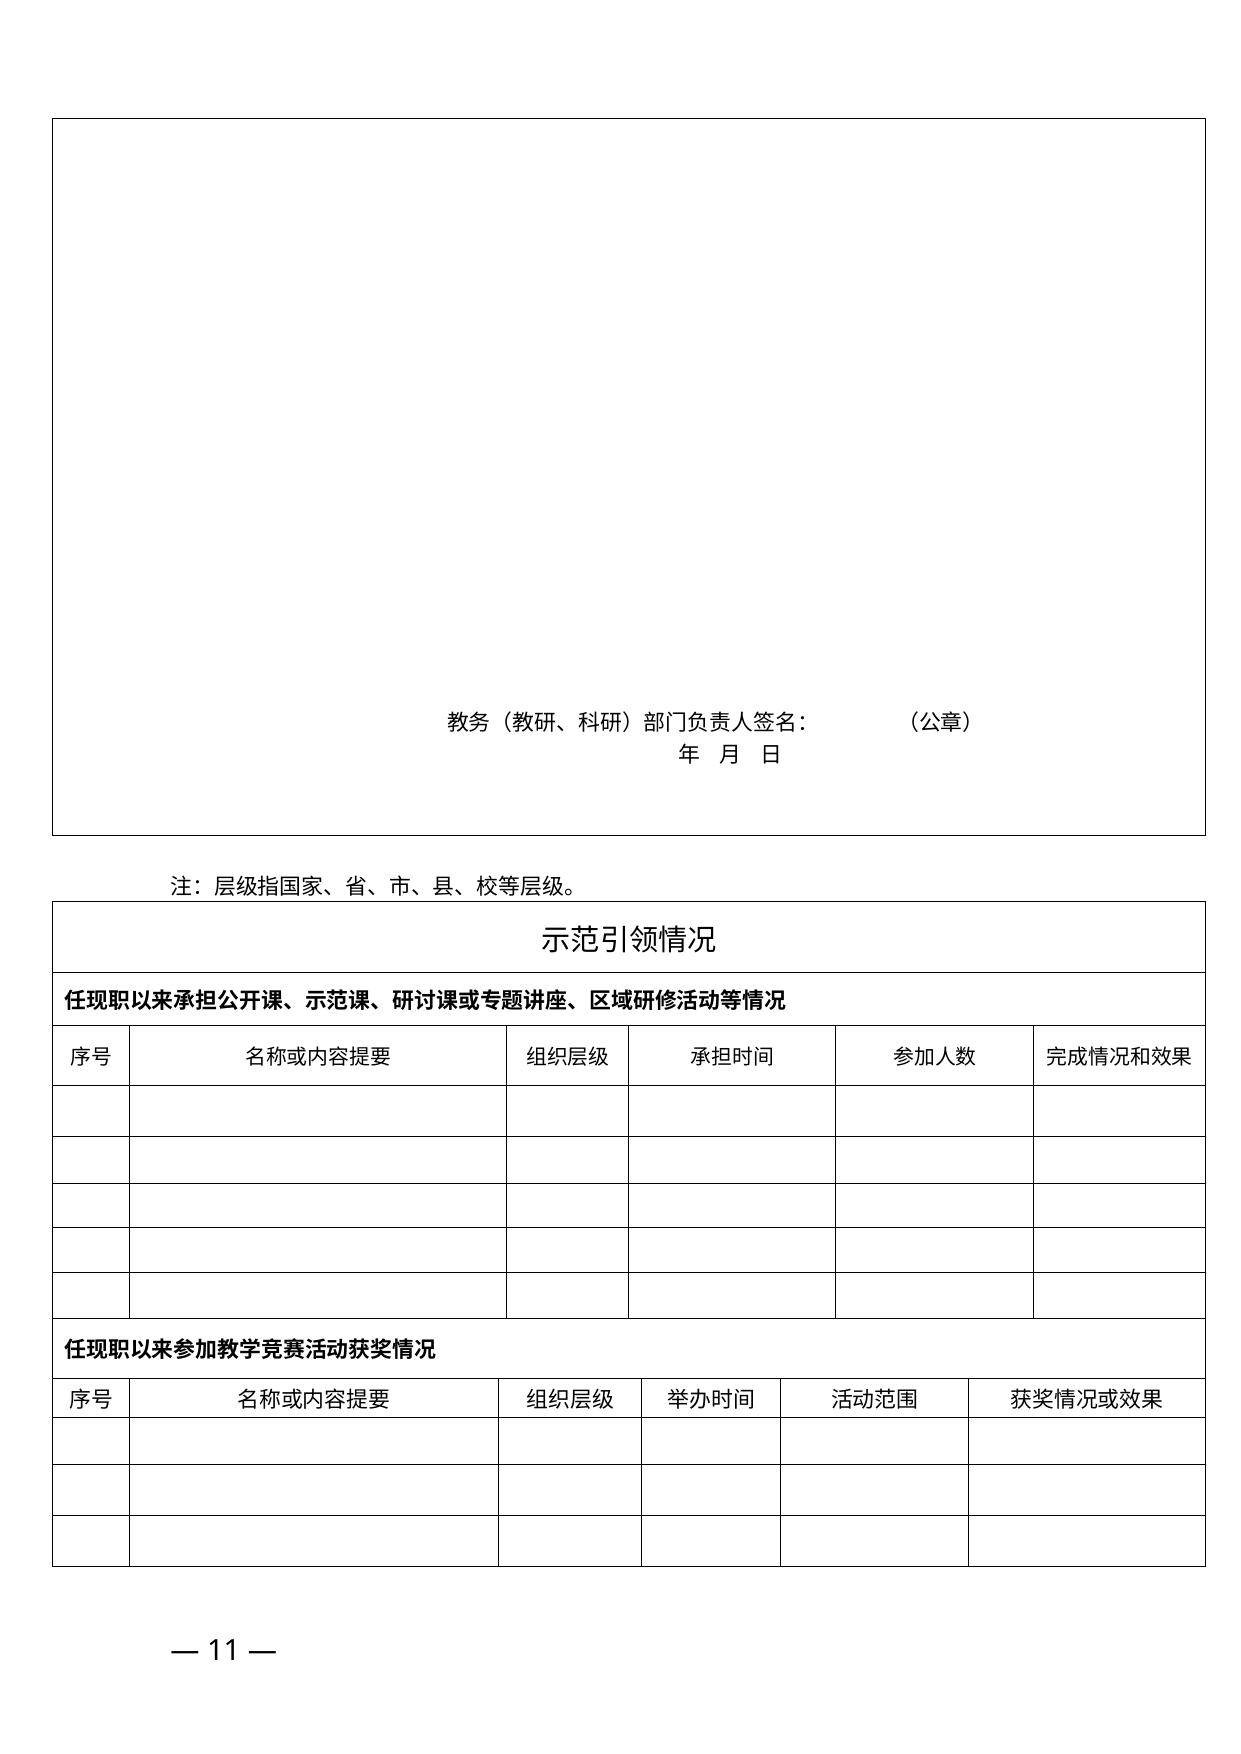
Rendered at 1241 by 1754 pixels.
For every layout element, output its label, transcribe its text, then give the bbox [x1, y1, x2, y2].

table_cell [781, 1465, 968, 1515]
table_cell [642, 1418, 780, 1464]
table_cell [499, 1418, 641, 1464]
table_cell [507, 1273, 628, 1318]
table_cell [836, 1184, 1033, 1227]
table_cell [781, 1418, 968, 1464]
table_cell [1034, 1184, 1205, 1227]
table_cell [53, 1418, 129, 1464]
table_cell [836, 1228, 1033, 1272]
table_cell [507, 1184, 628, 1227]
table_cell [53, 1137, 129, 1183]
table_cell 任现职以来承担公开课、示范课、研讨课或专题讲座、区域研修活动等情况 [53, 973, 1205, 1025]
table_cell [642, 1516, 780, 1566]
table_cell [1034, 1137, 1205, 1183]
table_cell [53, 1516, 129, 1566]
table_cell [130, 1184, 506, 1227]
table_header 示范引领情况 [53, 902, 1205, 972]
table_cell [781, 1516, 968, 1566]
table_cell 组织层级 [507, 1026, 628, 1084]
table_cell [507, 1086, 628, 1136]
table_cell 组织层级 [499, 1379, 641, 1417]
table_cell [499, 1465, 641, 1515]
table_cell 教务（教研、科研）部门负责人签名： （公章） 年 月 日 [53, 119, 1205, 835]
table_cell [130, 1516, 498, 1566]
table_cell 举办时间 [642, 1379, 780, 1417]
table_cell [130, 1228, 506, 1272]
table_cell [629, 1228, 835, 1272]
text 注：层级指国家、省、市、县、校等层级。 [170, 869, 1088, 901]
table_cell [53, 1184, 129, 1227]
table_cell 承担时间 [629, 1026, 835, 1084]
table_cell 名称或内容提要 [130, 1379, 498, 1417]
table_cell [836, 1086, 1033, 1136]
table_cell [53, 1273, 129, 1318]
table_cell [629, 1086, 835, 1136]
table_cell [53, 1228, 129, 1272]
table_cell [507, 1137, 628, 1183]
table_cell [130, 1418, 498, 1464]
table_cell [836, 1137, 1033, 1183]
table_cell [130, 1137, 506, 1183]
table_cell [836, 1273, 1033, 1318]
table_cell 任现职以来参加教学竞赛活动获奖情况 [53, 1319, 1205, 1378]
table_cell [629, 1137, 835, 1183]
table_cell [969, 1465, 1205, 1515]
table_cell [53, 1086, 129, 1136]
table_cell 活动范围 [781, 1379, 968, 1417]
table_cell 参加人数 [836, 1026, 1033, 1084]
table_cell [130, 1086, 506, 1136]
table_cell [130, 1465, 498, 1515]
table_cell 序号 [53, 1026, 129, 1084]
table_cell [969, 1516, 1205, 1566]
table_cell [499, 1516, 641, 1566]
table_cell [130, 1273, 506, 1318]
table_cell [1034, 1228, 1205, 1272]
table_cell [53, 1465, 129, 1515]
table_cell [629, 1273, 835, 1318]
table_cell [507, 1228, 628, 1272]
table_cell [1034, 1273, 1205, 1318]
table_cell 名称或内容提要 [130, 1026, 506, 1084]
table_cell [642, 1465, 780, 1515]
table_cell 序号 [53, 1379, 129, 1417]
table_cell [629, 1184, 835, 1227]
table_cell [1034, 1086, 1205, 1136]
table_cell 完成情况和效果 [1034, 1026, 1205, 1084]
table_cell 获奖情况或效果 [969, 1379, 1205, 1417]
table_cell [969, 1418, 1205, 1464]
